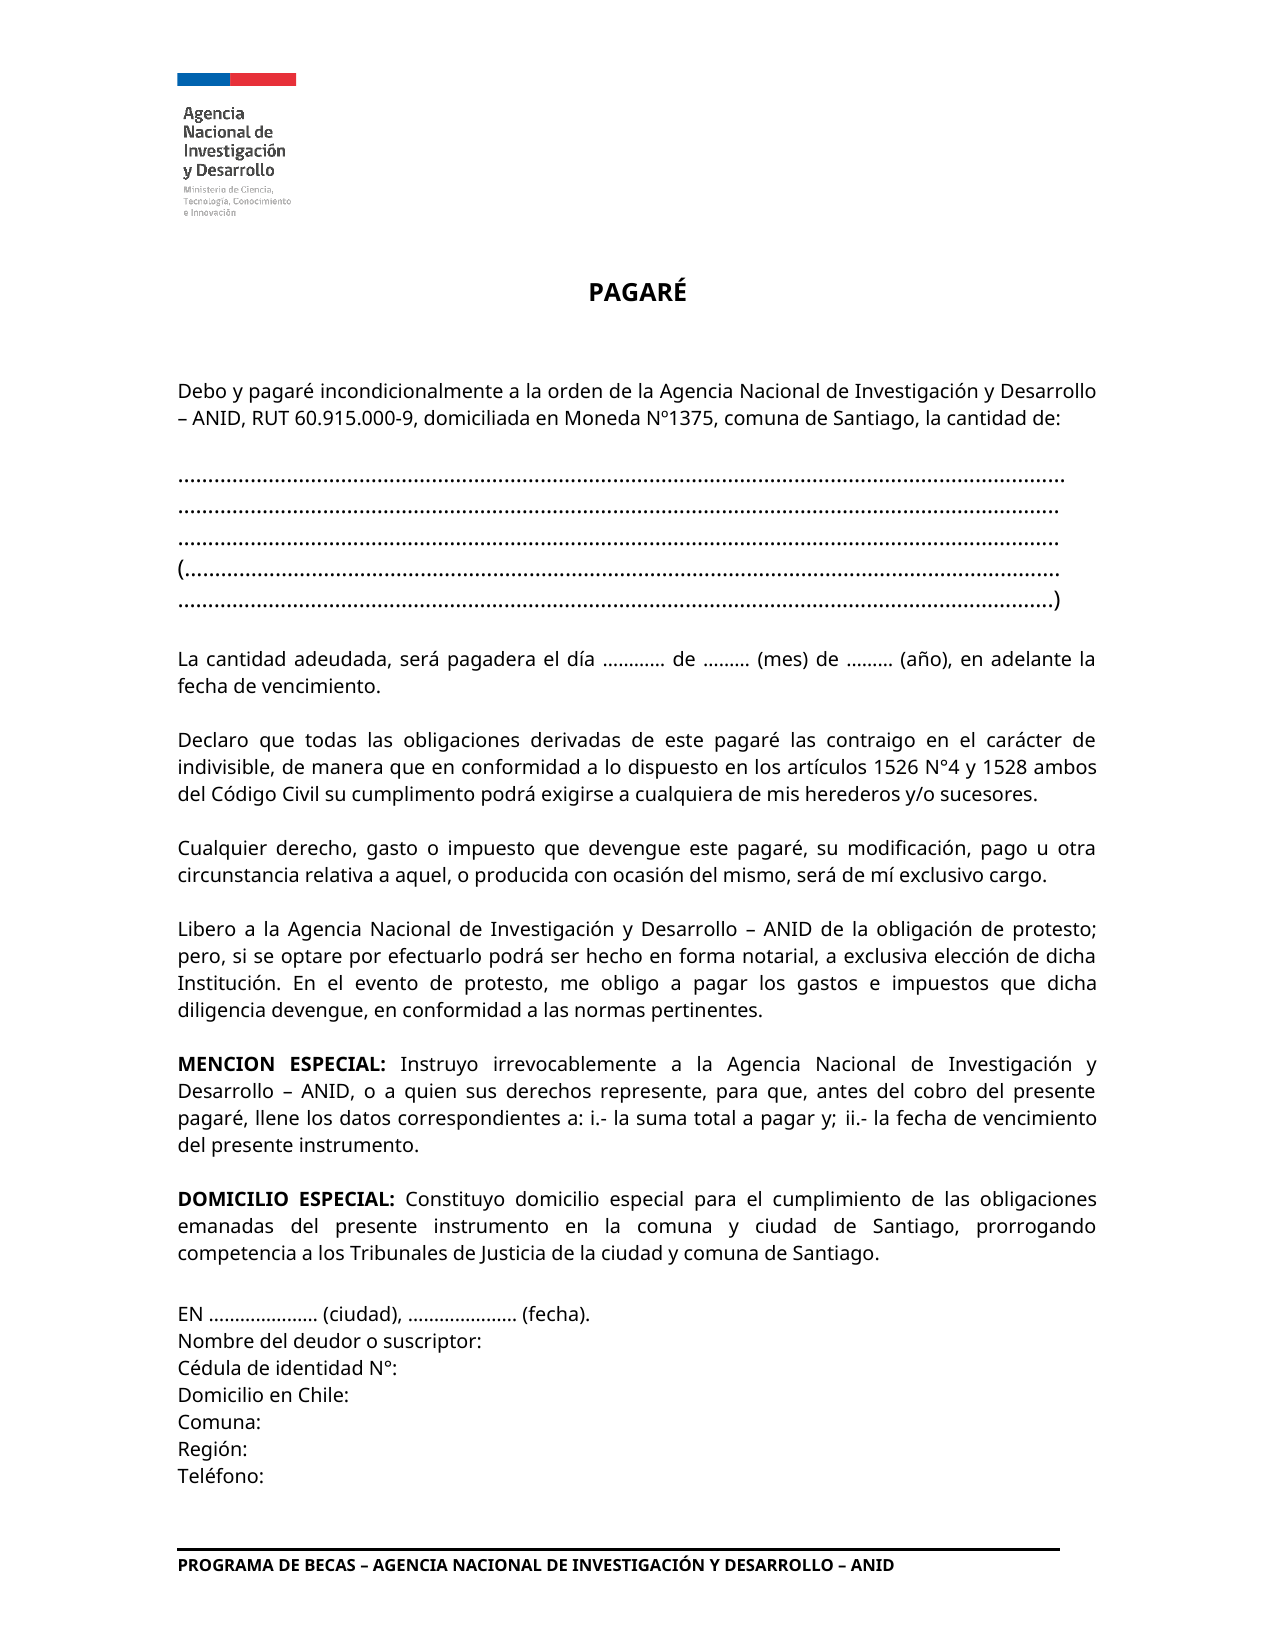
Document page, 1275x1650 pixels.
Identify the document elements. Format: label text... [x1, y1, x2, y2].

text La cantidad adeudada, será pagadera el día ………… de ……… (mes) de ……… (año), en adelante la fecha de vencimiento. [177, 646, 1098, 699]
text Región: [177, 1435, 1098, 1462]
text Libero a la Agencia Nacional de Investigación y Desarrollo – ANID de la obligación de protesto; pero, si se optare por efectuarlo podrá ser hecho en forma notarial, a exclusiva elección de dicha Institución. En el evento de protesto, me obligo a pagar los gastos e impuestos que dicha diligencia devengue, en conformidad a las normas pertinentes. [177, 915, 1098, 1023]
text Cualquier derecho, gasto o impuesto que devengue este pagaré, su modificación, pago u otra circunstancia relativa a aquel, o producida con ocasión del mismo, será de mí exclusivo cargo. [177, 834, 1098, 888]
text EN ………………… (ciudad), ………………… (fecha). [177, 1300, 1098, 1327]
picture [177, 73, 297, 227]
text ……………………………………………………………………………………………………………………………….. [177, 489, 1098, 521]
text ……………………………………………………………………………………………………………………………….) [177, 583, 1098, 614]
text Comuna: [177, 1408, 1098, 1435]
text PAGARÉ [177, 275, 1098, 309]
text (………………………………………………………………………………………………………………………………. [177, 552, 1098, 583]
text MENCION ESPECIAL: Instruyo irrevocablemente a la Agencia Nacional de Investigación y Desarrollo – ANID, o a quien sus derechos represente, para que, antes del cobro del presente pagaré, llene los datos correspondientes a: i.- la suma total a pagar y; ii.- la fecha de vencimiento del presente instrumento. [177, 1050, 1098, 1158]
text ……………………………………………………………………………………………………………………………….. [177, 521, 1098, 552]
text Teléfono: [177, 1462, 1098, 1489]
text Cédula de identidad N°: [177, 1354, 1098, 1381]
text Nombre del deudor o suscriptor: [177, 1327, 1098, 1354]
text ………………………………………………………………………………………………………………………………… [177, 458, 1098, 489]
text Debo y pagaré incondicionalmente a la orden de la Agencia Nacional de Investigación y Desarrollo – ANID, RUT 60.915.000-9, domiciliada en Moneda Nº1375, comuna de Santiago, la cantidad de: [177, 377, 1098, 431]
text Domicilio en Chile: [177, 1381, 1098, 1408]
text Declaro que todas las obligaciones derivadas de este pagaré las contraigo en el carácter de indivisible, de manera que en conformidad a lo dispuesto en los artículos 1526 N°4 y 1528 ambos del Código Civil su cumplimento podrá exigirse a cualquiera de mis herederos y/o sucesores. [177, 727, 1098, 807]
text DOMICILIO ESPECIAL: Constituyo domicilio especial para el cumplimiento de las obligaciones emanadas del presente instrumento en la comuna y ciudad de Santiago, prorrogando competencia a los Tribunales de Justicia de la ciudad y comuna de Santiago. [177, 1185, 1098, 1266]
